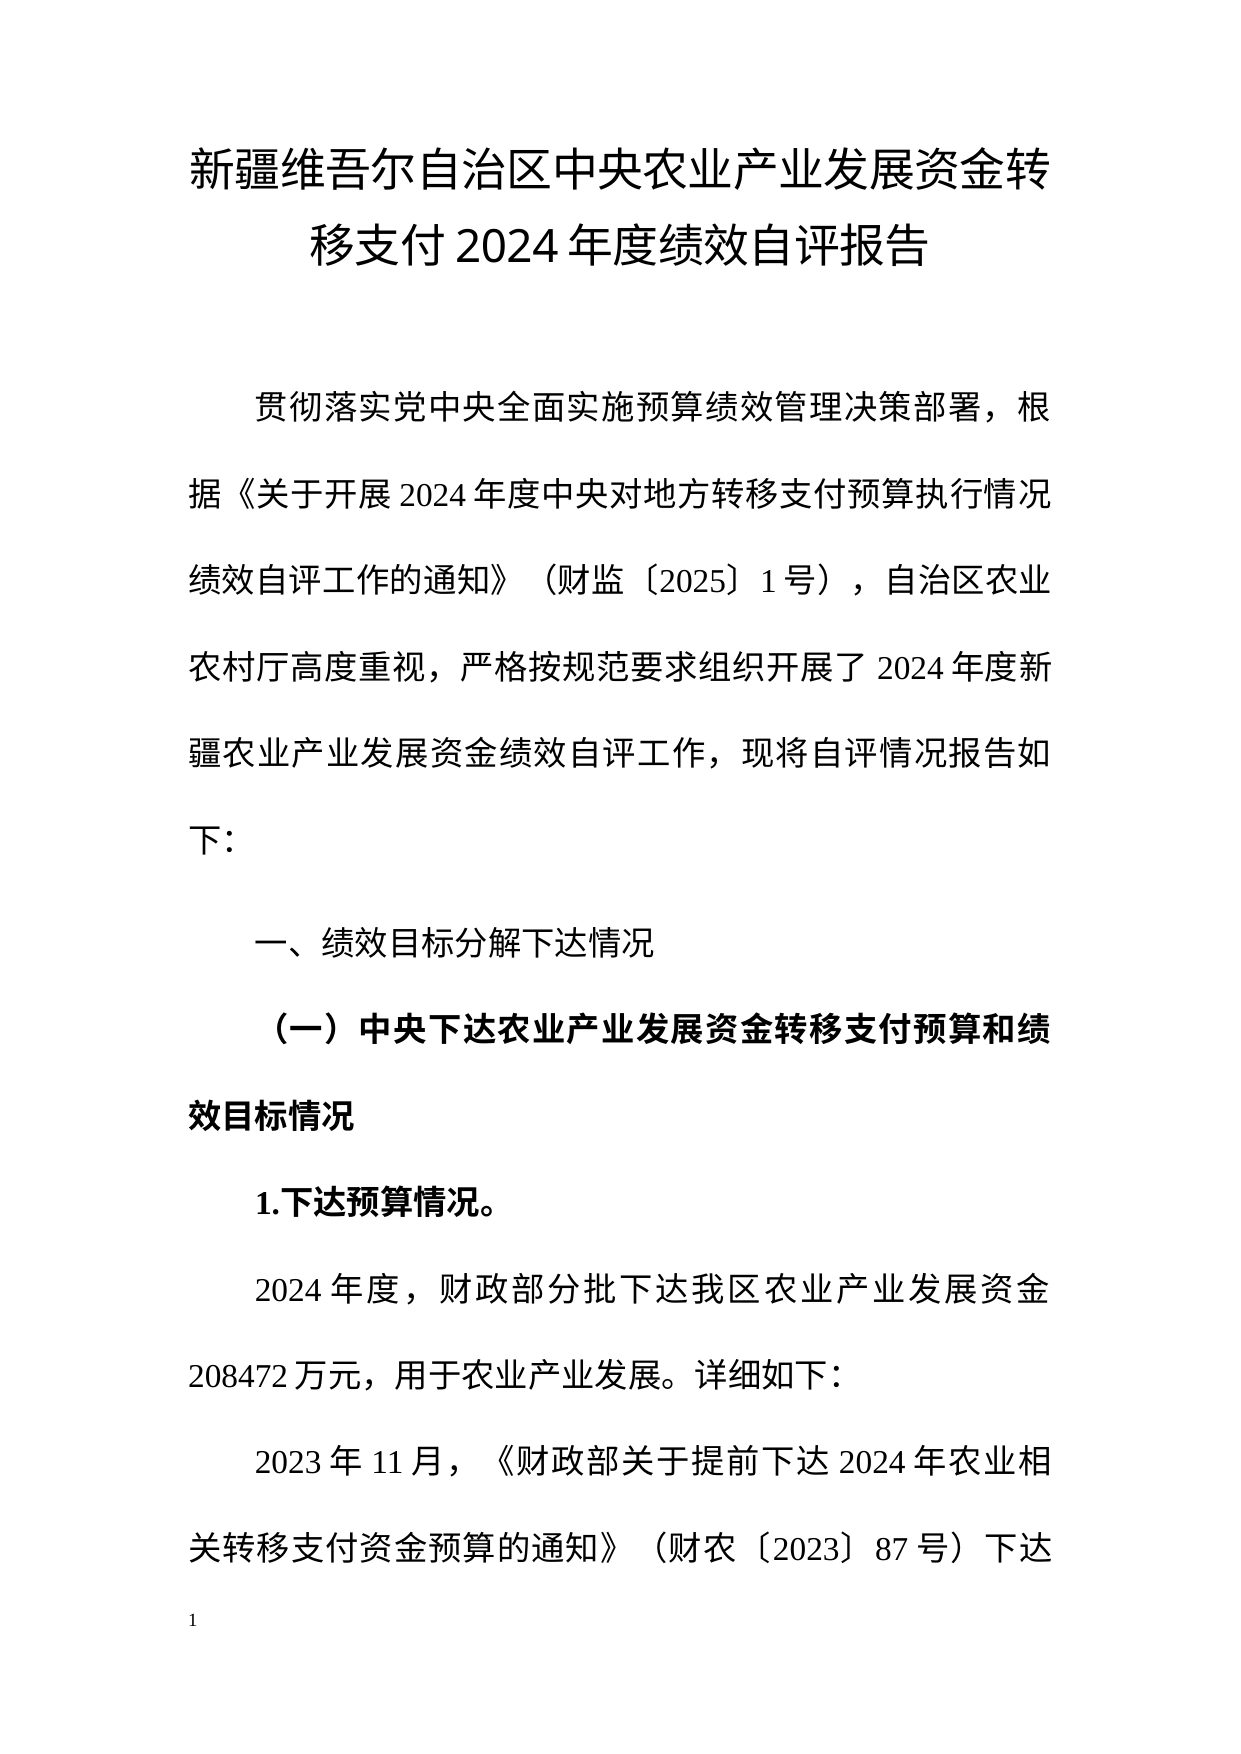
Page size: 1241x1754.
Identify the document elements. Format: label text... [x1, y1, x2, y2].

text 一、绩效目标分解下达情况 [188, 897, 1052, 984]
text 1.下达预算情况。 [188, 1157, 1052, 1243]
text 新疆维吾尔自治区中央农业产业发展资金转移支付2024年度绩效自评报告 [188, 133, 1052, 276]
text 贯彻落实党中央全面实施预算绩效管理决策部署，根据《关于开展2024年度中央对地方转移支付预算执行情况绩效自评工作的通知》（财监〔2025〕1号），自治区农业农村厅高度重视，严格按规范要求组织开展了2024年度新疆农业产业发展资金绩效自评工作，现将自评情况报告如下： [188, 362, 1052, 881]
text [188, 1416, 1052, 1589]
text 2024年度，财政部分批下达我区农业产业发展资金208472万元，用于农业产业发展。详细如下： [188, 1243, 1052, 1416]
text （一）中央下达农业产业发展资金转移支付预算和绩效目标情况 [188, 984, 1052, 1157]
